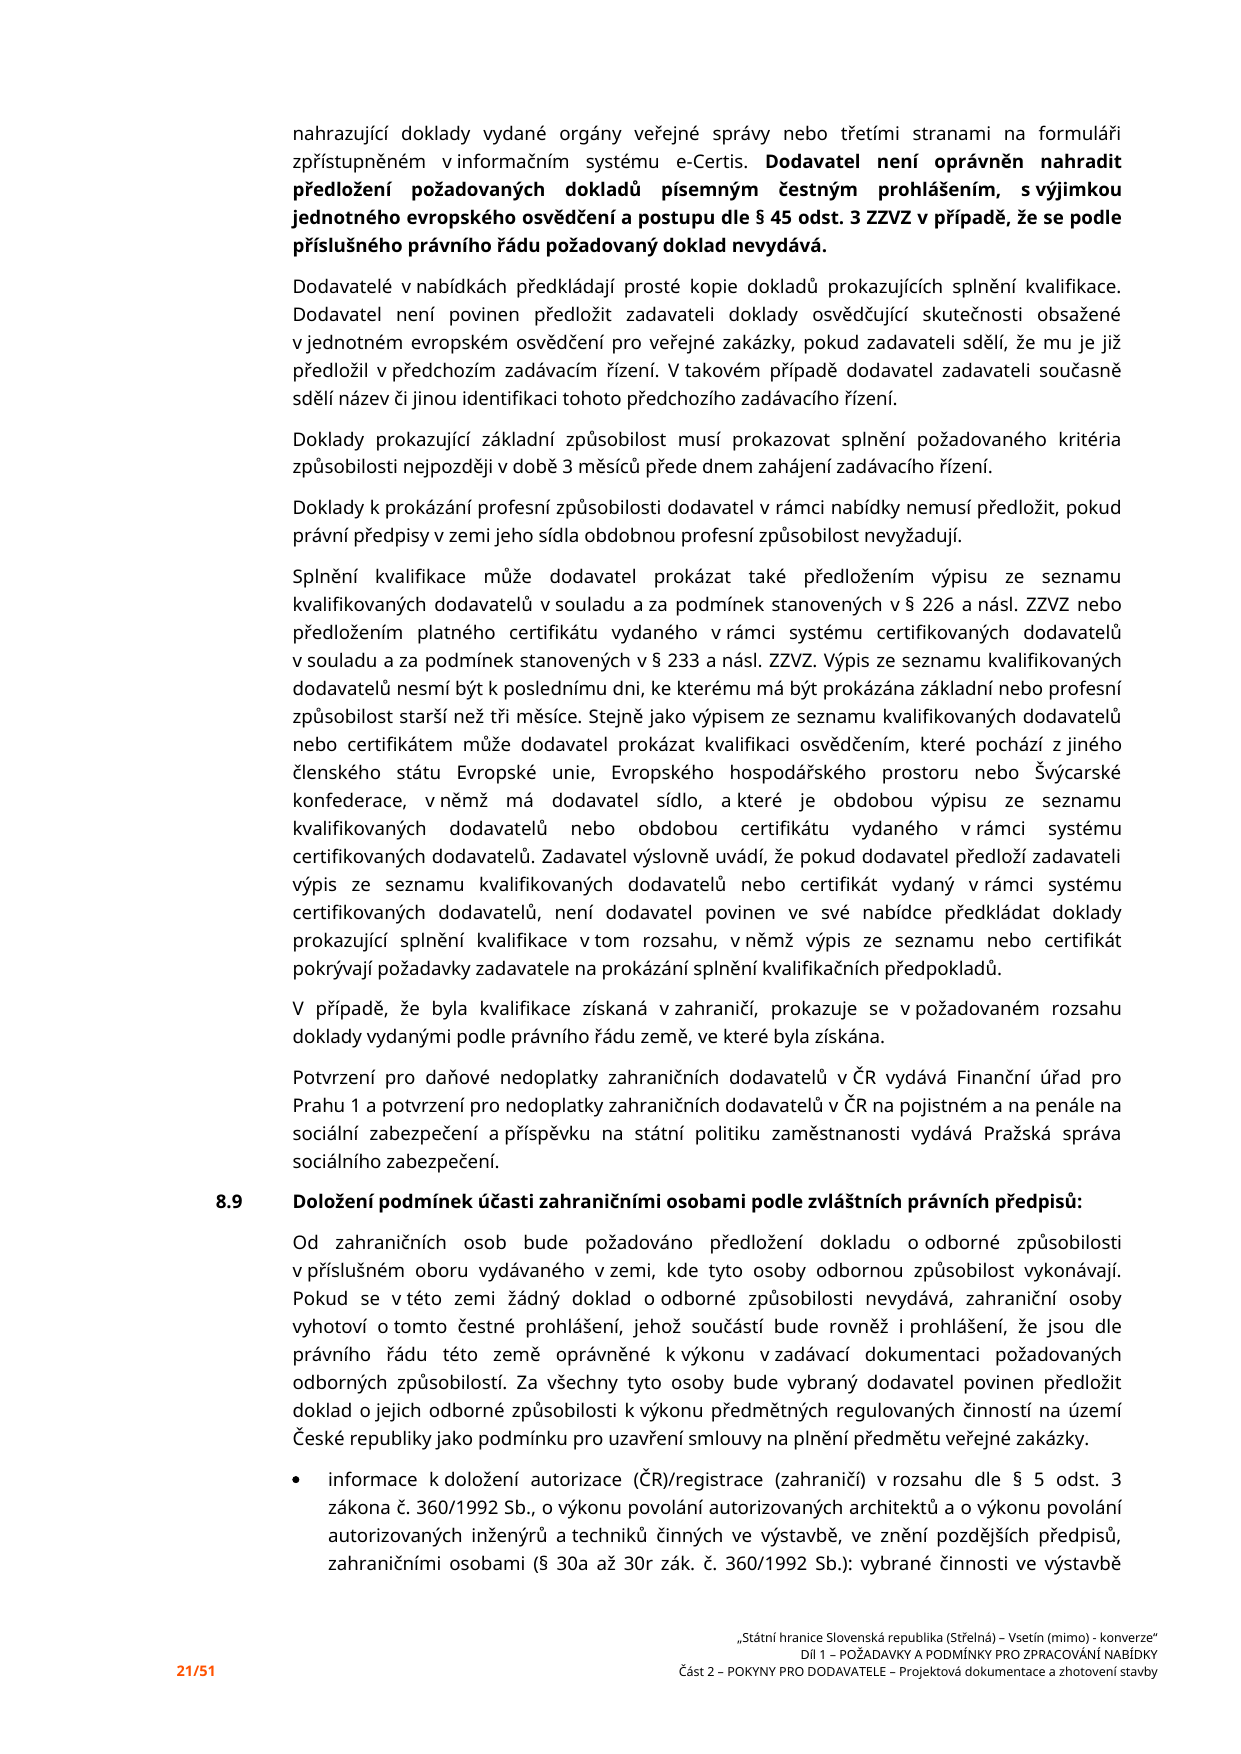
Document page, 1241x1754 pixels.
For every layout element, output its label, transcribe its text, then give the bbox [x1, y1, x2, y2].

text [292, 121, 1122, 258]
text Doložení podmínek účasti zahraničními osobami podle zvláštních právních předpisů: [216, 1189, 1122, 1214]
text Doklady prokazující základní způsobilost musí prokazovat splnění požadovaného kritéria způsobilosti nejpozději v době 3 měsíců přede dnem zahájení zadávacího řízení. [292, 426, 1122, 479]
text Doklady k prokázání profesní způsobilosti dodavatel v rámci nabídky nemusí předložit, pokud právní předpisy v zemi jeho sídla obdobnou profesní způsobilost nevyžadují. [292, 494, 1122, 548]
text Od zahraničních osob bude požadováno předložení dokladu o odborné způsobilosti v příslušném oboru vydávaného v zemi, kde tyto osoby odbornou způsobilost vykonávají. Pokud se v této zemi žádný doklad o odborné způsobilosti nevydává, zahraniční osoby vyhotoví o tomto čestné prohlášení, jehož součástí bude rovněž i prohlášení, že jsou dle právního řádu této země oprávněné k výkonu v zadávací dokumentaci požadovaných odborných způsobilostí. Za všechny tyto osoby bude vybraný dodavatel povinen předložit doklad o jejich odborné způsobilosti k výkonu předmětných regulovaných činností na území České republiky jako podmínku pro uzavření smlouvy na plnění předmětu veřejné zakázky. [292, 1229, 1122, 1451]
text V případě, že byla kvalifikace získaná v zahraničí, prokazuje se v požadovaném rozsahu doklady vydanými podle právního řádu země, ve které byla získána. [292, 996, 1122, 1049]
text Potvrzení pro daňové nedoplatky zahraničních dodavatelů v ČR vydává Finanční úřad pro Prahu 1 a potvrzení pro nedoplatky zahraničních dodavatelů v ČR na pojistném a na penále na sociální zabezpečení a příspěvku na státní politiku zaměstnanosti vydává Pražská správa sociálního zabezpečení. [292, 1064, 1122, 1174]
text Splnění kvalifikace může dodavatel prokázat také předložením výpisu ze seznamu kvalifikovaných dodavatelů v souladu a za podmínek stanovených v § 226 a násl. ZZVZ nebo předložením platného certifikátu vydaného v rámci systému certifikovaných dodavatelů v souladu a za podmínek stanovených v § 233 a násl. ZZVZ. Výpis ze seznamu kvalifikovaných dodavatelů nesmí být k poslednímu dni, ke kterému má být prokázána základní nebo profesní způsobilost starší než tři měsíce. Stejně jako výpisem ze seznamu kvalifikovaných dodavatelů nebo certifikátem může dodavatel prokázat kvalifikaci osvědčením, které pochází z jiného členského státu Evropské unie, Evropského hospodářského prostoru nebo Švýcarské konfederace, v němž má dodavatel sídlo, a které je obdobou výpisu ze seznamu kvalifikovaných dodavatelů nebo obdobou certifikátu vydaného v rámci systému certifikovaných dodavatelů. Zadavatel výslovně uvádí, že pokud dodavatel předloží zadavateli výpis ze seznamu kvalifikovaných dodavatelů nebo certifikát vydaný v rámci systému certifikovaných dodavatelů, není dodavatel povinen ve své nabídce předkládat doklady prokazující splnění kvalifikace v tom rozsahu, v němž výpis ze seznamu nebo certifikát pokrývají požadavky zadavatele na prokázání splnění kvalifikačních předpokladů. [292, 563, 1122, 981]
text Dodavatelé v nabídkách předkládají prosté kopie dokladů prokazujících splnění kvalifikace. Dodavatel není povinen předložit zadavateli doklady osvědčující skutečnosti obsažené v jednotném evropském osvědčení pro veřejné zakázky, pokud zadavateli sdělí, že mu je již předložil v předchozím zadávacím řízení. V takovém případě dodavatel zadavateli současně sdělí název či jinou identifikaci tohoto předchozího zadávacího řízení. [292, 273, 1122, 411]
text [292, 1466, 1122, 1576]
